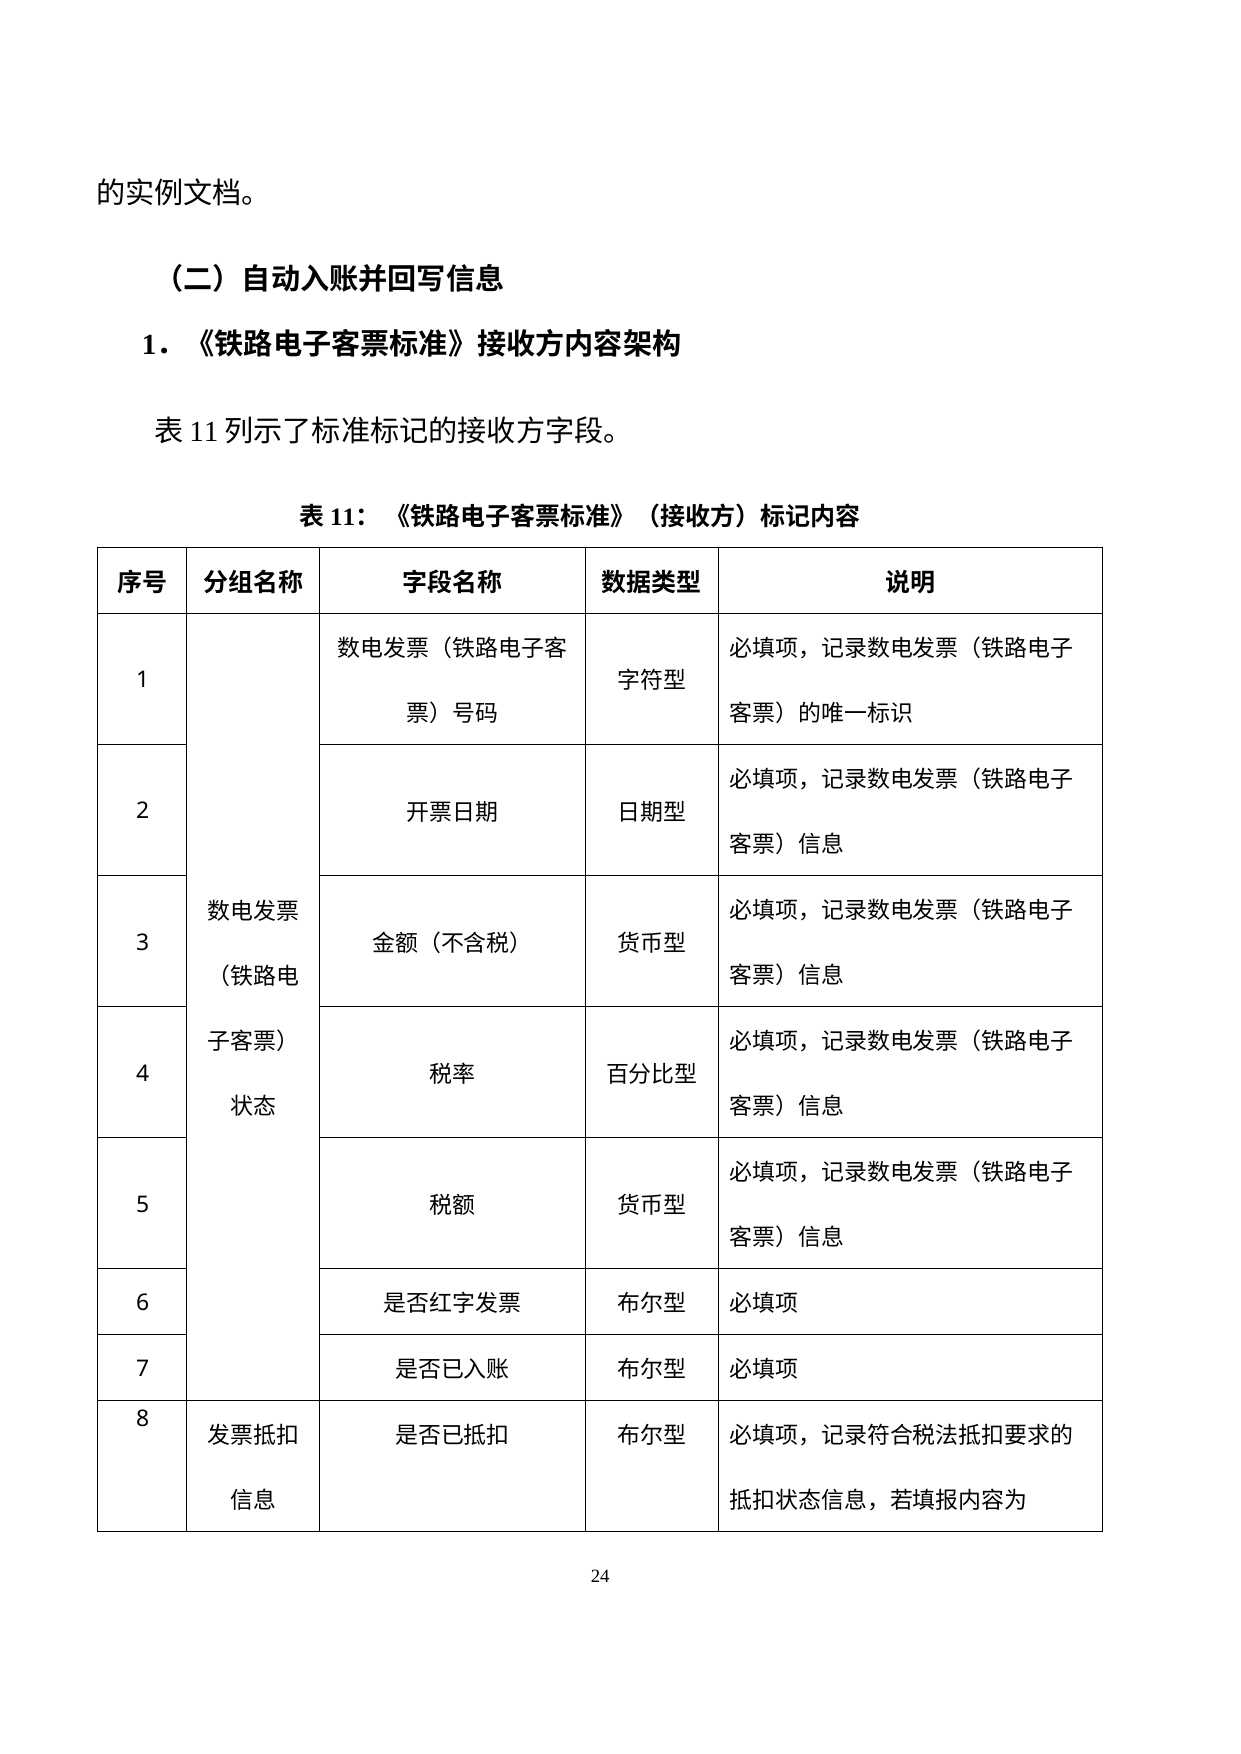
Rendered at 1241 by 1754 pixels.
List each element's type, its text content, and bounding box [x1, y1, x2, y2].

table_cell 货币型 [586, 876, 718, 1006]
table_cell 7 [98, 1335, 186, 1400]
table_cell 3 [98, 876, 186, 1006]
table_cell 1 [98, 614, 186, 744]
table_cell 发票抵扣信息 [187, 1401, 319, 1531]
table_header 数据类型 [586, 548, 718, 613]
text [96, 158, 1104, 223]
table_cell 开票日期 [320, 745, 585, 875]
table_cell 税率 [320, 1007, 585, 1137]
table_header 字段名称 [320, 548, 585, 613]
table_cell 是否已入账 [320, 1335, 585, 1400]
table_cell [719, 1401, 1102, 1531]
table_header 序号 [98, 548, 186, 613]
table_cell 4 [98, 1007, 186, 1137]
table_cell 必填项，记录数电发票（铁路电子客票）信息 [719, 1007, 1102, 1137]
table_cell 日期型 [586, 745, 718, 875]
list 自动入账并回写信息 [96, 244, 1104, 309]
table_cell 6 [98, 1269, 186, 1334]
table_cell 必填项，记录数电发票（铁路电子客票）信息 [719, 876, 1102, 1006]
table_cell 百分比型 [586, 1007, 718, 1137]
table_cell 数电发票（铁路电子客票）状态 [187, 614, 319, 1400]
table_header 说明 [719, 548, 1102, 613]
table_cell 8 [98, 1401, 186, 1531]
table_cell 货币型 [586, 1138, 718, 1268]
table_cell 字符型 [586, 614, 718, 744]
text 1．《铁路电子客票标准》接收方内容架构 [142, 309, 1104, 374]
table_cell 布尔型 [586, 1335, 718, 1400]
table_cell 是否红字发票 [320, 1269, 585, 1334]
table_cell 必填项 [719, 1269, 1102, 1334]
table_cell 5 [98, 1138, 186, 1268]
table_cell 布尔型 [586, 1401, 718, 1531]
table_cell 必填项，记录数电发票（铁路电子客票）的唯一标识 [719, 614, 1102, 744]
table_cell 必填项 [719, 1335, 1102, 1400]
table_cell 税额 [320, 1138, 585, 1268]
table_cell 数电发票（铁路电子客票）号码 [320, 614, 585, 744]
table_header 分组名称 [187, 548, 319, 613]
table_cell 是否已抵扣 [320, 1401, 585, 1531]
list 《铁路电子客票标准》（接收方）标记内容 [96, 482, 1104, 547]
table_cell 2 [98, 745, 186, 875]
table_cell 必填项，记录数电发票（铁路电子客票）信息 [719, 1138, 1102, 1268]
text 表11列示了标准标记的接收方字段。 [96, 396, 1104, 461]
table_cell 金额（不含税） [320, 876, 585, 1006]
table_cell 布尔型 [586, 1269, 718, 1334]
table_cell 必填项，记录数电发票（铁路电子客票）信息 [719, 745, 1102, 875]
